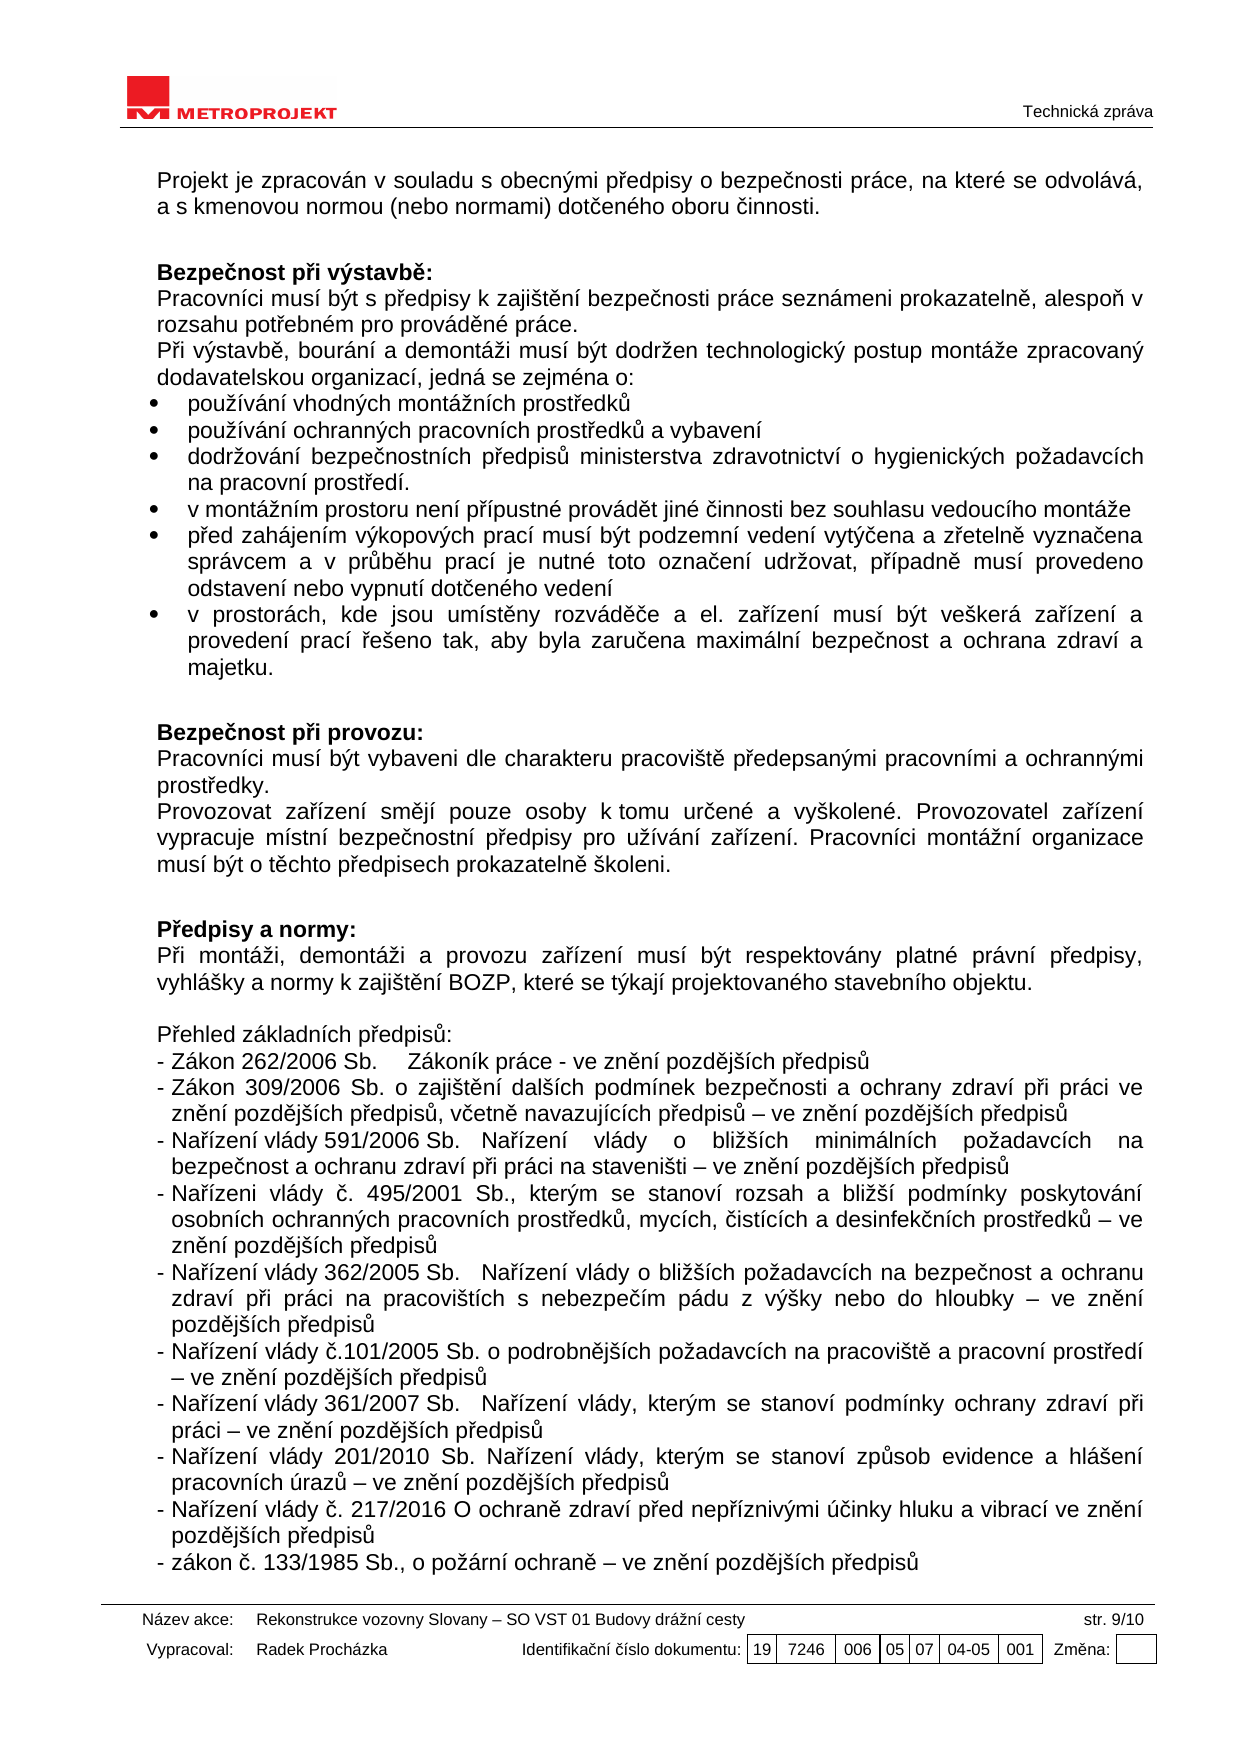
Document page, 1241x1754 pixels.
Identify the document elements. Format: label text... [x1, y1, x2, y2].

list používání vhodných montážních prostředků [150, 390, 1144, 417]
list v montážním prostoru není přípustné provádět jiné činnosti bez souhlasu vedoucího montáže [150, 496, 1144, 522]
list před zahájením výkopových prací musí být podzemní vedení vytýčena a zřetelně vyznačena správcem a v průběhu prací je nutné toto označení udržovat, případně musí provedeno odstavení nebo vypnutí dotčeného vedení [150, 522, 1144, 601]
list Nařízení vlády č.101/2005 Sb. o podrobnějších požadavcích na pracoviště a pracovní prostředí – ve znění pozdějších předpisů [157, 1338, 1144, 1390]
text Pracovníci musí být vybaveni dle charakteru pracoviště předepsanými pracovními a ochrannými prostředky. [157, 745, 1144, 798]
text Bezpečnost při provozu: [157, 719, 1144, 745]
text Přehled základních předpisů: [157, 1021, 1144, 1048]
text Pracovníci musí být s předpisy k zajištění bezpečnosti práce seznámeni prokazatelně, alespoň v rozsahu potřebném pro prováděné práce. [157, 285, 1144, 337]
list Nařízení vlády 201/2010 Sb. Nařízení vlády, kterým se stanoví způsob evidence a hlášení pracovních úrazů – ve znění pozdějších předpisů [157, 1443, 1144, 1496]
list Nařízeni vlády č. 495/2001 Sb., kterým se stanoví rozsah a bližší podmínky poskytování osobních ochranných pracovních prostředků, mycích, čistících a desinfekčních prostředků – ve znění pozdějších předpisů [157, 1179, 1144, 1258]
list Nařízení vlády č. 217/2016 O ochraně zdraví před nepříznivými účinky hluku a vibrací ve znění pozdějších předpisů [157, 1496, 1144, 1548]
text Předpisy a normy: [157, 916, 1144, 942]
text Projekt je zpracován v souladu s obecnými předpisy o bezpečnosti práce, na které se odvolává, a s kmenovou normou (nebo normami) dotčeného oboru činnosti. [157, 167, 1144, 219]
list v prostorách, kde jsou umístěny rozváděče a el. zařízení musí být veškerá zařízení a provedení prací řešeno tak, aby byla zaručena maximální bezpečnost a ochrana zdraví a majetku. [150, 601, 1144, 680]
text Bezpečnost při výstavbě: [157, 258, 1144, 285]
list Nařízení vlády 362/2005 Sb. Nařízení vlády o bližších požadavcích na bezpečnost a ochranu zdraví při práci na pracovištích s nebezpečím pádu z výšky nebo do hloubky – ve znění pozdějších předpisů [157, 1258, 1144, 1338]
list používání ochranných pracovních prostředků a vybavení [150, 417, 1144, 443]
list zákon č. 133/1985 Sb., o požární ochraně – ve znění pozdějších předpisů [157, 1548, 1144, 1575]
list Zákon 262/2006 Sb. Zákoník práce - ve znění pozdějších předpisů [157, 1048, 1144, 1074]
list dodržování bezpečnostních předpisů ministerstva zdravotnictví o hygienických požadavcích na pracovní prostředí. [150, 443, 1144, 496]
list Zákon 309/2006 Sb. o zajištění dalších podmínek bezpečnosti a ochrany zdraví při práci ve znění pozdějších předpisů, včetně navazujících předpisů – ve znění pozdějších předpisů [157, 1074, 1144, 1127]
list Nařízení vlády 591/2006 Sb. Nařízení vlády o bližších minimálních požadavcích na bezpečnost a ochranu zdraví při práci na staveništi – ve znění pozdějších předpisů [157, 1127, 1144, 1179]
list Nařízení vlády 361/2007 Sb. Nařízení vlády, kterým se stanoví podmínky ochrany zdraví při práci – ve znění pozdějších předpisů [157, 1390, 1144, 1443]
text Provozovat zařízení smějí pouze osoby k tomu určené a vyškolené. Provozovatel zařízení vypracuje místní bezpečnostní předpisy pro užívání zařízení. Pracovníci montážní organizace musí být o těchto předpisech prokazatelně školeni. [157, 798, 1144, 877]
text Při výstavbě, bourání a demontáži musí být dodržen technologický postup montáže zpracovaný dodavatelskou organizací, jedná se zejména o: [157, 337, 1144, 390]
text Při montáži, demontáži a provozu zařízení musí být respektovány platné právní předpisy, vyhlášky a normy k zajištění BOZP, které se týkají projektovaného stavebního objektu. [157, 942, 1144, 995]
